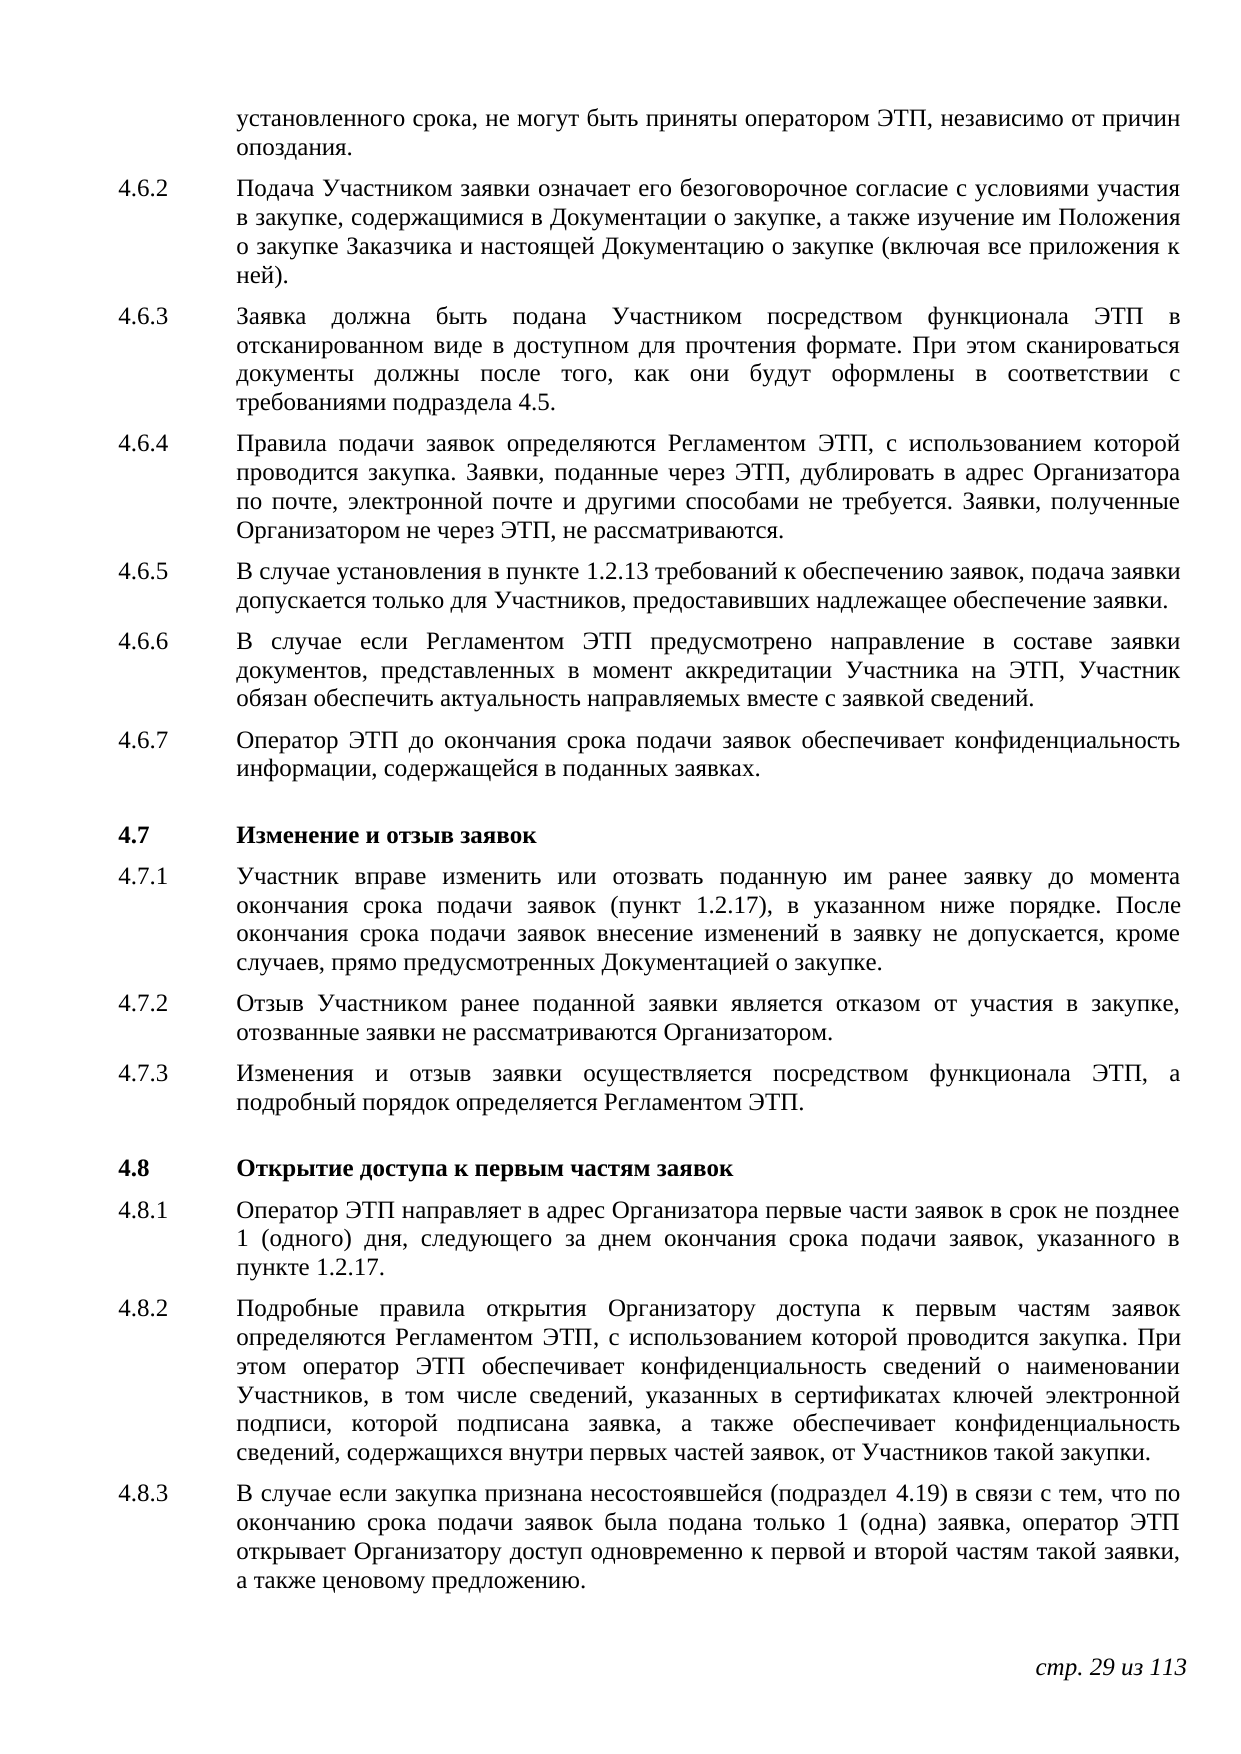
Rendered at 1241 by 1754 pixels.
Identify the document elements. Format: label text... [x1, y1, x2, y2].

text Изменения и отзыв заявки осуществляется посредством функционала ЭТП, а подробный порядок определяется Регламентом ЭТП. [118, 1058, 1181, 1116]
text Отзыв Участником ранее поданной заявки является отказом от участия в закупке, отозванные заявки не рассматриваются Организатором. [118, 988, 1181, 1046]
text Оператор ЭТП до окончания срока подачи заявок обеспечивает конфиденциальность информации, содержащейся в поданных заявках. [118, 725, 1181, 782]
text В случае если Регламентом ЭТП предусмотрено направление в составе заявки документов, представленных в момент аккредитации Участника на ЭТП, Участник обязан обеспечить актуальность направляемых вместе с заявкой сведений. [118, 626, 1181, 712]
subtitle Открытие доступа к первым частям заявок [118, 1153, 1181, 1182]
subtitle Изменение и отзыв заявок [118, 820, 1181, 848]
text Оператор ЭТП направляет в адрес Организатора первые части заявок в срок не позднее 1 (одного) дня, следующего за днем окончания срока подачи заявок, указанного в пункте 1.2.17. [118, 1195, 1181, 1281]
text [118, 103, 1181, 161]
text В случае установления в пункте 1.2.13 требований к обеспечению заявок, подача заявки допускается только для Участников, предоставивших надлежащее обеспечение заявки. [118, 556, 1181, 613]
text Правила подачи заявок определяются Регламентом ЭТП, с использованием которой проводится закупка. Заявки, поданные через ЭТП, дублировать в адрес Организатора по почте, электронной почте и другими способами не требуется. Заявки, полученные Организатором не через ЭТП, не рассматриваются. [118, 428, 1181, 543]
text Заявка должна быть подана Участником посредством функционала ЭТП в отсканированном виде в доступном для прочтения формате. При этом сканироваться документы должны после того, как они будут оформлены в соответствии с требованиями подраздела 4.5. [118, 301, 1181, 416]
text В случае если закупка признана несостоявшейся (подраздел 4.19) в связи с тем, что по окончанию срока подачи заявок была подана только 1 (одна) заявка, оператор ЭТП открывает Организатору доступ одновременно к первой и второй частям такой заявки, а также ценовому предложению. [118, 1478, 1181, 1593]
text Участник вправе изменить или отозвать поданную им ранее заявку до момента окончания срока подачи заявок (пункт 1.2.17), в указанном ниже порядке. После окончания срока подачи заявок внесение изменений в заявку не допускается, кроме случаев, прямо предусмотренных Документацией о закупке. [118, 861, 1181, 976]
text Подача Участником заявки означает его безоговорочное согласие с условиями участия в закупке, содержащимися в Документации о закупке, а также изучение им Положения о закупке Заказчика и настоящей Документацию о закупке (включая все приложения к ней). [118, 173, 1181, 288]
text Подробные правила открытия Организатору доступа к первым частям заявок определяются Регламентом ЭТП, с использованием которой проводится закупка. При этом оператор ЭТП обеспечивает конфиденциальность сведений о наименовании Участников, в том числе сведений, указанных в сертификатах ключей электронной подписи, которой подписана заявка, а также обеспечивает конфиденциальность сведений, содержащихся внутри первых частей заявок, от Участников такой закупки. [118, 1293, 1181, 1466]
